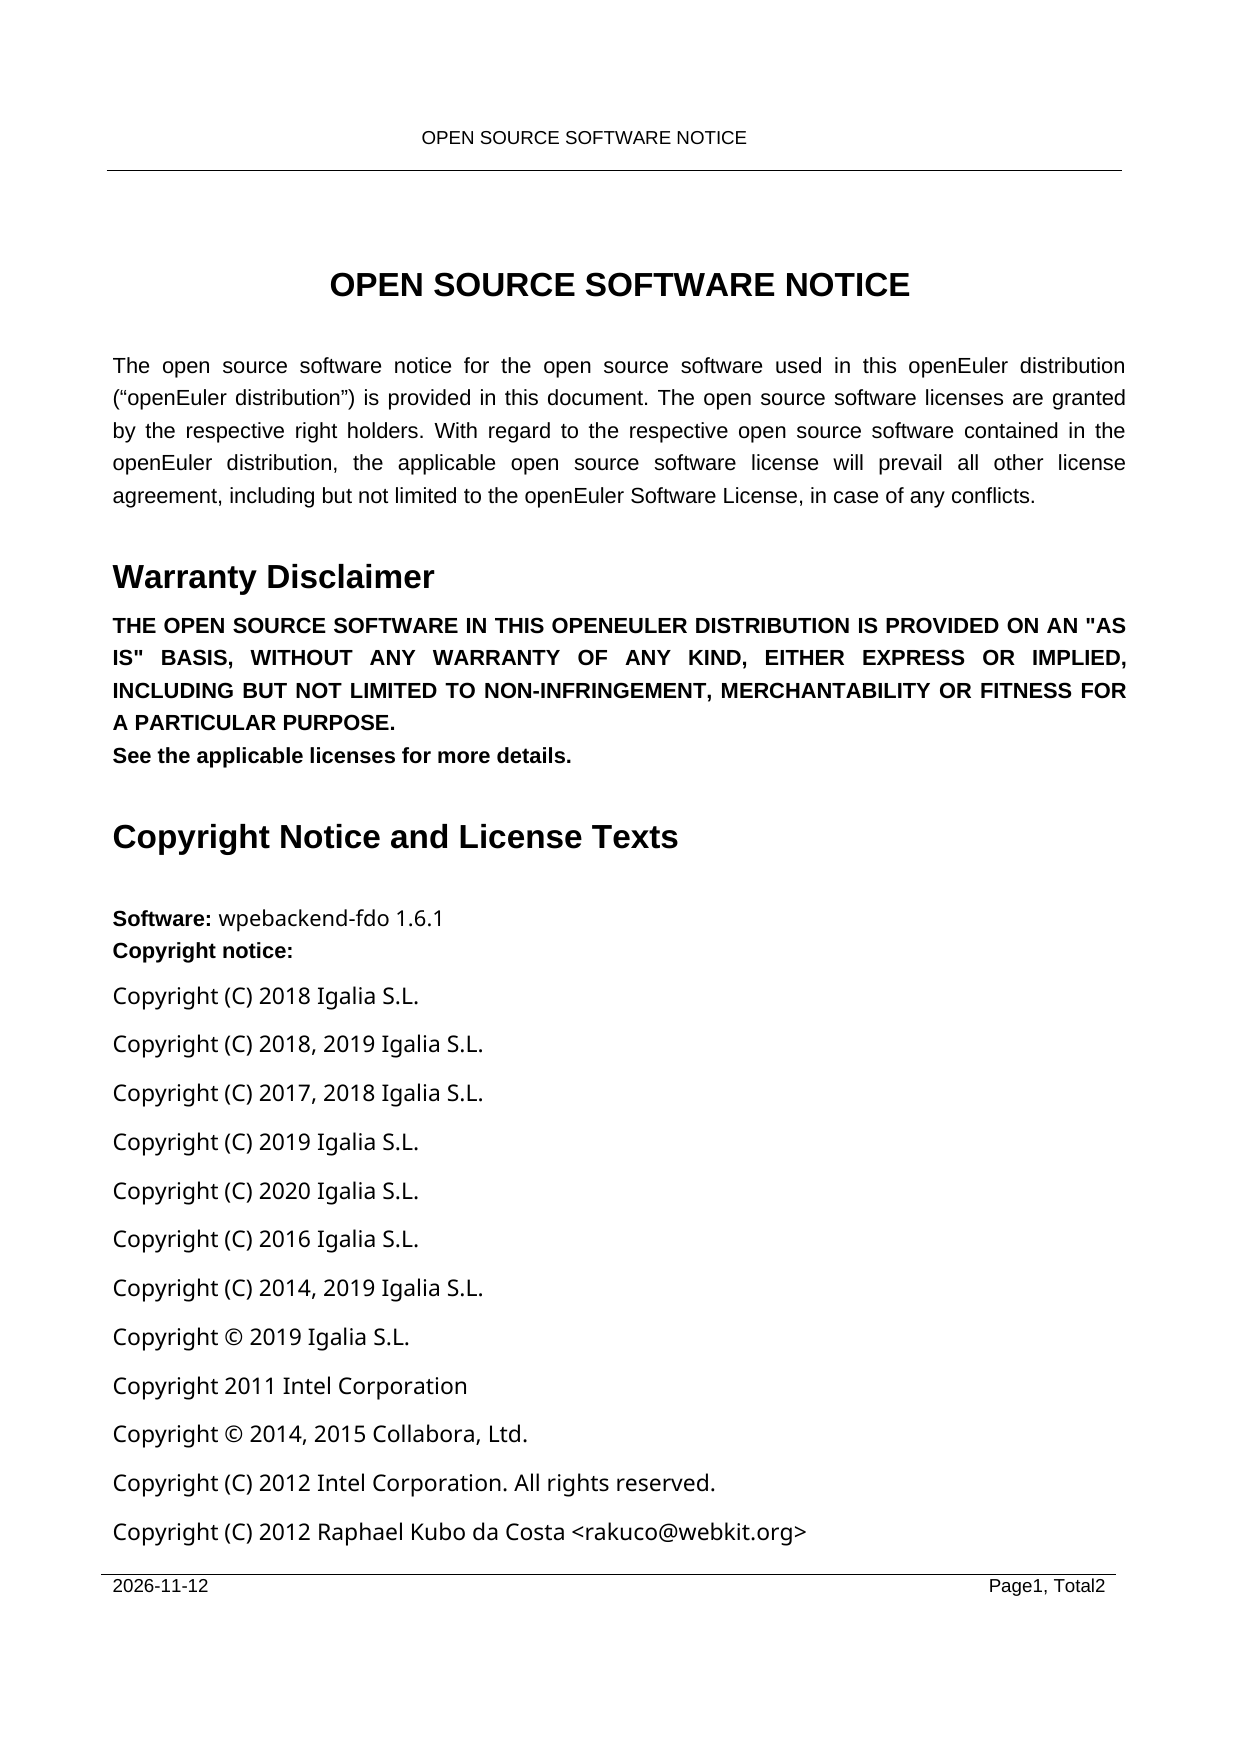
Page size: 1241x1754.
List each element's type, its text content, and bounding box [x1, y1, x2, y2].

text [112, 979, 1128, 1548]
text Warranty Disclaimer [112, 544, 1128, 609]
text Copyright Notice and License Texts [112, 804, 1128, 869]
text Software: wpebackend-fdo 1.6.1 [112, 901, 1128, 934]
text THE OPEN SOURCE SOFTWARE IN THIS OPENEULER DISTRIBUTION IS PROVIDED ON AN "AS IS" BASIS, WITHOUT ANY WARRANTY OF ANY KIND, EITHER EXPRESS OR IMPLIED, INCLUDING BUT NOT LIMITED TO NON-INFRINGEMENT, MERCHANTABILITY OR FITNESS FOR A PARTICULAR PURPOSE. See the applicable licenses for more details. [112, 609, 1128, 771]
text The open source software notice for the open source software used in this openEuler distribution (“openEuler distribution”) is provided in this document. The open source software licenses are granted by the respective right holders. With regard to the respective open source software contained in the openEuler distribution, the applicable open source software license will prevail all other license agreement, including but not limited to the openEuler Software License, in case of any conflicts. [112, 349, 1128, 511]
text Copyright notice: [112, 934, 1128, 966]
text OPEN SOURCE SOFTWARE NOTICE [112, 251, 1128, 316]
